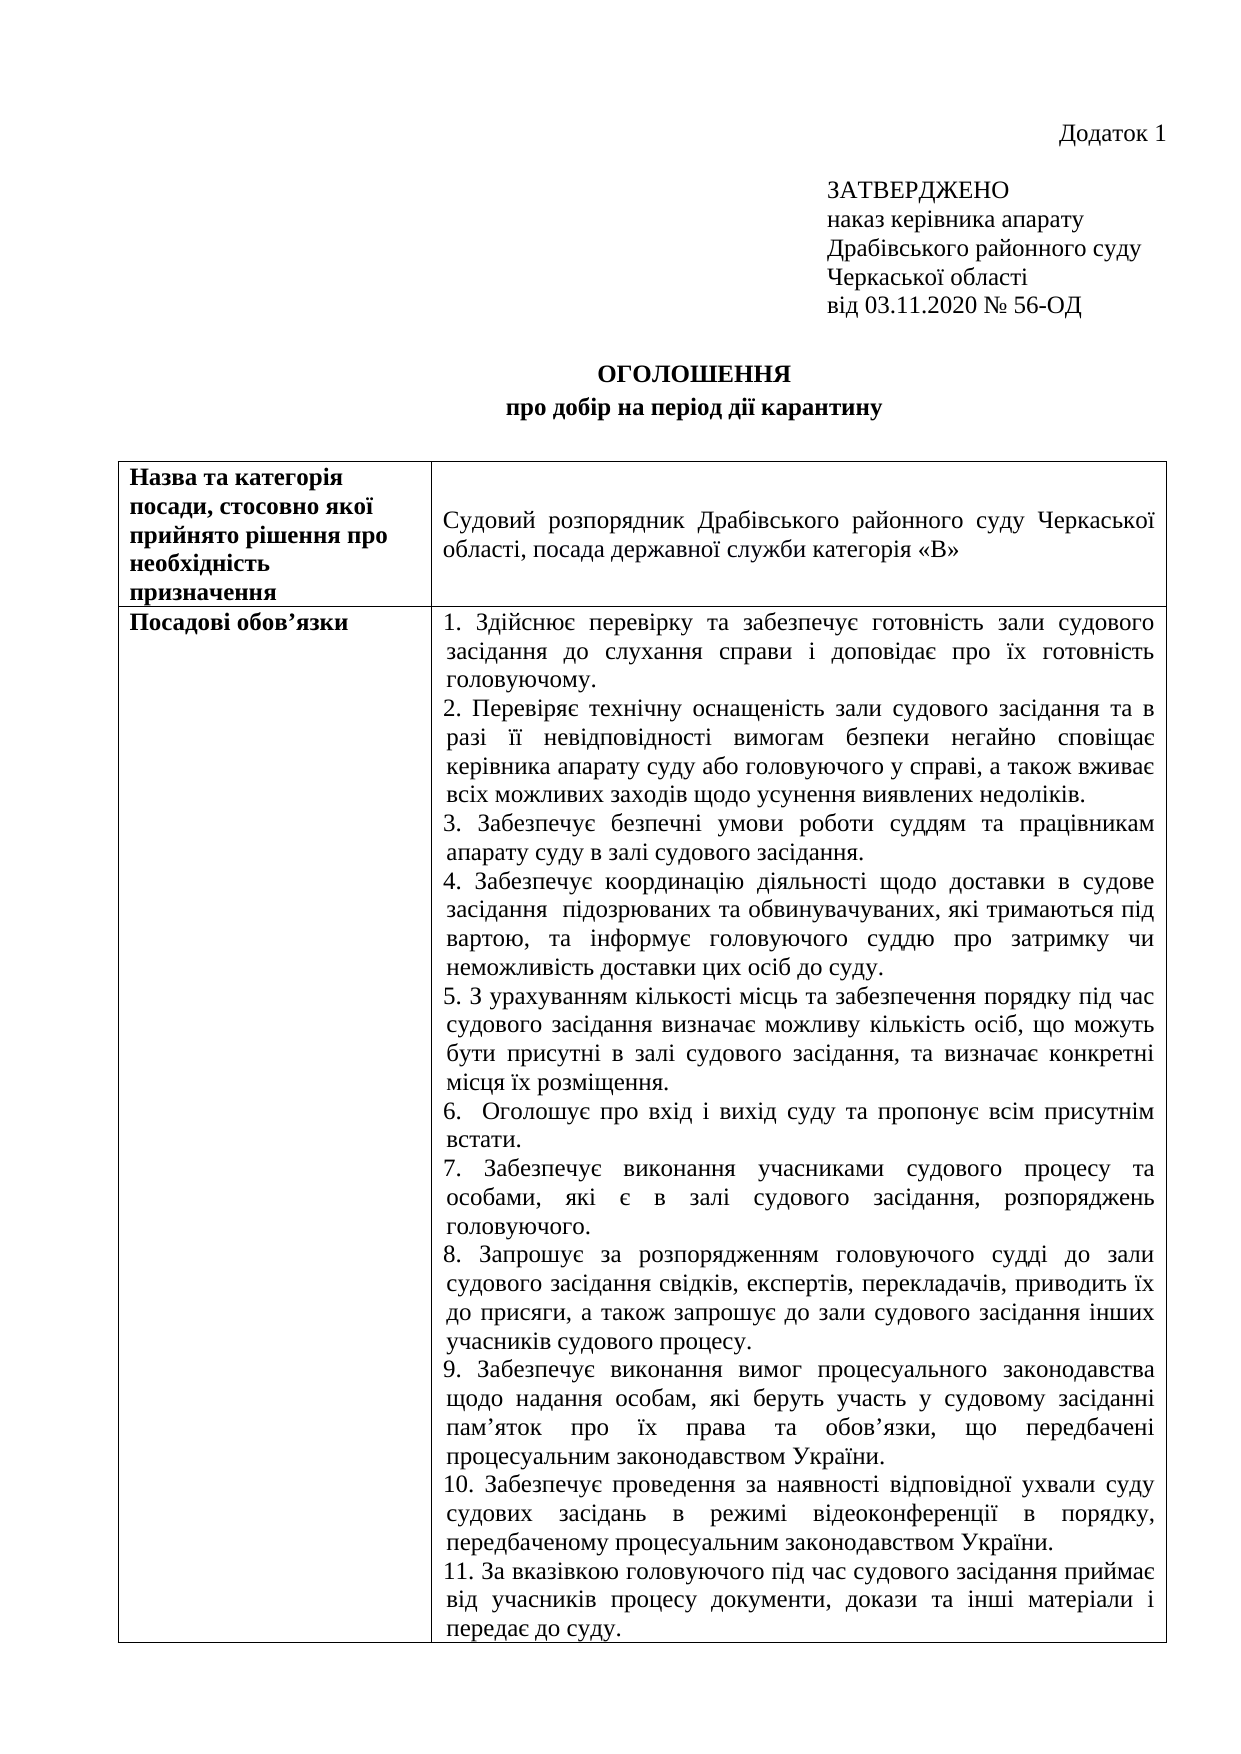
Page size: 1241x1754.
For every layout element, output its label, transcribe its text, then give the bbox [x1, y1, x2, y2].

table_cell Посадові обов’язки [119, 607, 431, 1642]
text Додаток 1 [148, 118, 1167, 147]
text наказ керівника апарату [827, 204, 1167, 233]
text ОГОЛОШЕННЯ [148, 359, 1167, 388]
text Драбівського районного суду [827, 233, 1167, 262]
text ЗАТВЕРДЖЕНО [827, 176, 1167, 204]
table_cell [432, 607, 1166, 1642]
table_header Судовий розпорядник Драбівського районного суду Черкаської області, посада державної служби категорія «В» [432, 462, 1166, 606]
text Черкаської області [827, 262, 1167, 291]
text про добір на період дії карантину [148, 392, 1167, 421]
text від 03.11.2020 № 56-ОД [827, 291, 1167, 319]
table_header Назва та категорія посади, стосовно якої прийнято рішення про необхідність призначення [119, 462, 431, 606]
